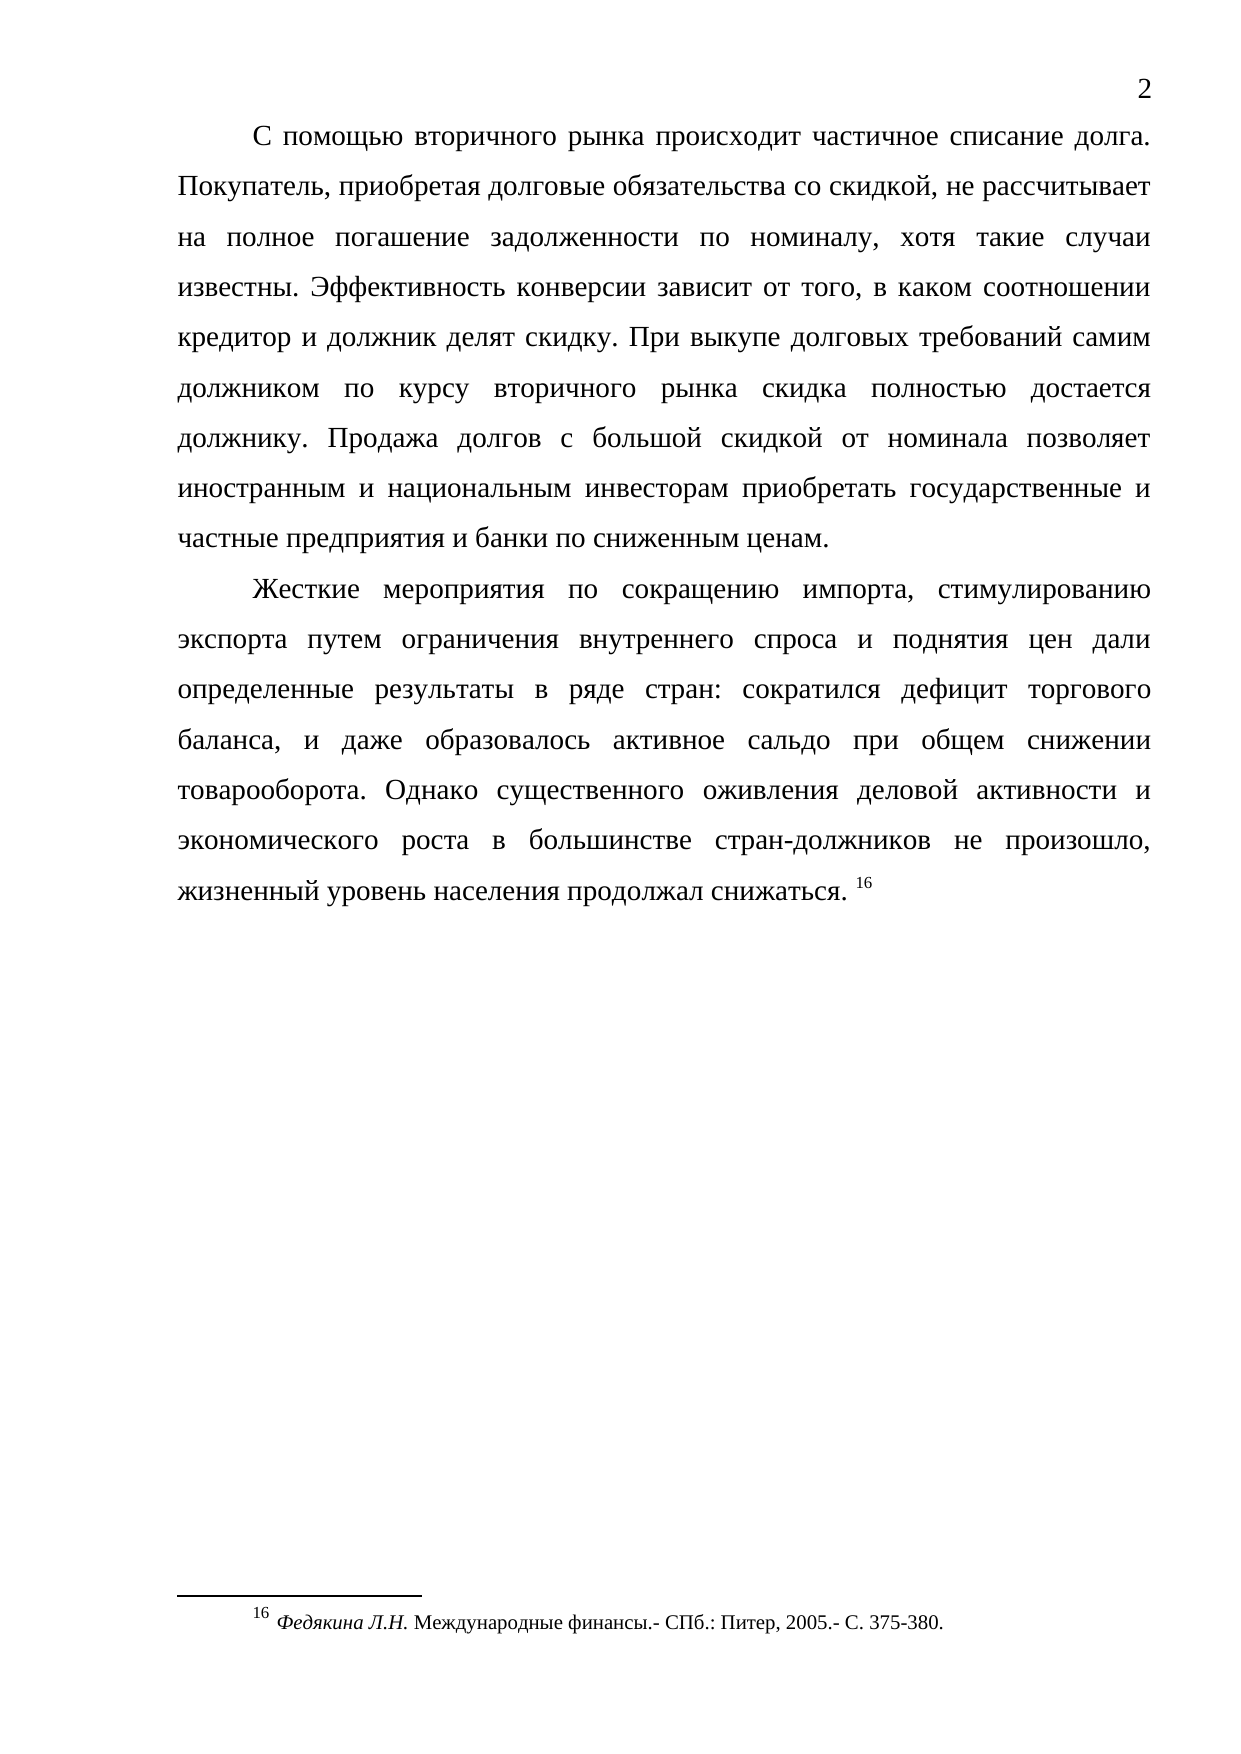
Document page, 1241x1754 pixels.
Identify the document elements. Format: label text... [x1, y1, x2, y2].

text Жесткие мероприятия по сокращению импорта, стимулированию экспорта путем ограничения внутреннего спроса и поднятия цен дали определенные результаты в ряде стран: сократился дефицит торгового баланса, и даже образовалось активное сальдо при общем снижении товарооборота. Однако существенного оживления деловой активности и экономического роста в большинстве стран-должников не произошло, жизненный уровень населения продолжал снижаться. [177, 571, 1152, 906]
text С помощью вторичного рынка происходит частичное списание долга. Покупатель, приобретая долговые обязательства со скидкой, не рассчитывает на полное погашение задолженности по номиналу, хотя такие случаи известны. Эффективность конверсии зависит от того, в каком соотношении кредитор и должник делят скидку. При выкупе долговых требований самим должником по курсу вторичного рынка скидка полностью достается должнику. Продажа долгов с большой скидкой от номинала позволяет иностранным и национальным инвесторам приобретать государственные и частные предприятия и банки по сниженным ценам. [177, 118, 1152, 554]
